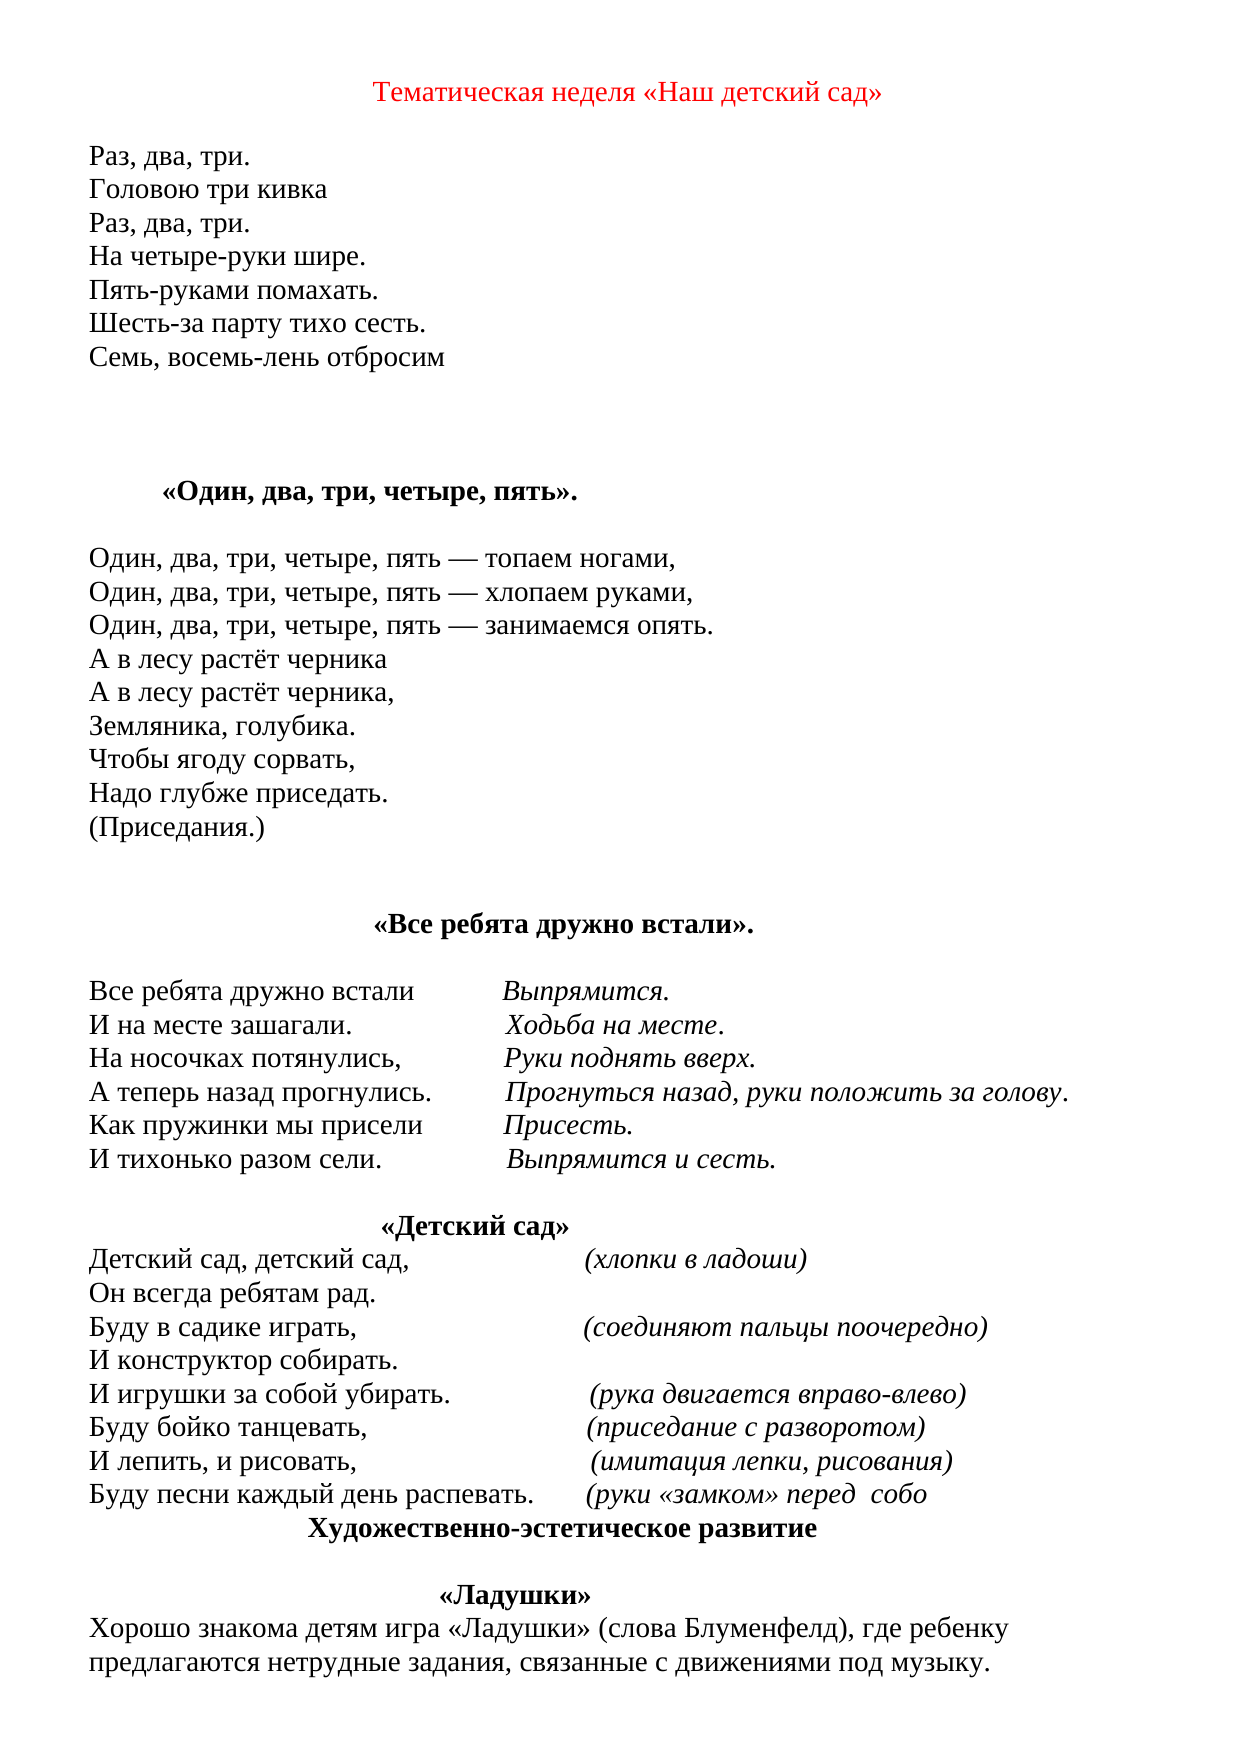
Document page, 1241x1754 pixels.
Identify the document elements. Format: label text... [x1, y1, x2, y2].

text И конструктор собирать. [89, 1342, 1167, 1376]
text А в лесу растёт черника, [89, 674, 1167, 708]
text Раз, два, три. [89, 205, 1167, 238]
text предлагаются нетрудные задания, связанные с движениями под музыку. [89, 1644, 1167, 1678]
text А в лесу растёт черника [89, 641, 1167, 674]
text На носочках потянулись, Руки поднять вверх. [89, 1040, 1167, 1074]
text «Ладушки» [89, 1577, 1167, 1611]
text Художественно-эстетическое развитие [89, 1510, 1167, 1543]
text Чтобы ягоду сорвать, [89, 742, 1167, 775]
text Буду песни каждый день распевать. (руки «замком» перед собо [89, 1476, 1167, 1510]
text Буду в садике играть, (соединяют пальцы поочередно) [89, 1309, 1167, 1342]
text Все ребята дружно встали Выпрямится. [89, 973, 1167, 1007]
text «Детский сад» [89, 1208, 1167, 1242]
text Один, два, три, четыре, пять — занимаемся опять. [89, 607, 1167, 641]
text Как пружинки мы присели Присесть. [89, 1107, 1167, 1141]
text И лепить, и рисовать, (имитация лепки, рисования) [89, 1443, 1167, 1476]
text «Один, два, три, четыре, пять». [89, 473, 1167, 507]
text А теперь назад прогнулись. Прогнуться назад, руки положить за голову. [89, 1074, 1167, 1107]
text Шесть-за парту тихо сесть. [89, 306, 1167, 339]
text И на месте зашагали. Ходьба на месте. [89, 1007, 1167, 1040]
text Пять-руками помахать. [89, 272, 1167, 306]
text Он всегда ребятам рад. [89, 1275, 1167, 1309]
text (Приседания.) [89, 809, 1167, 842]
text И тихонько разом сели. Выпрямится и сесть. [89, 1141, 1167, 1174]
text Надо глубже приседать. [89, 775, 1167, 809]
text Один, два, три, четыре, пять — хлопаем руками, [89, 574, 1167, 607]
text «Все ребята дружно встали». [89, 906, 1167, 940]
text И игрушки за собой убирать. (рука двигается вправо-влево) [89, 1376, 1167, 1409]
text Хорошо знакома детям игра «Ладушки» (слова Блуменфелд), где ребенку [89, 1611, 1167, 1644]
text Детский сад, детский сад, (хлопки в ладоши) [89, 1242, 1167, 1275]
text На четыре-руки шире. [89, 238, 1167, 272]
text Один, два, три, четыре, пять — топаем ногами, [89, 540, 1167, 574]
text Головою три кивка [89, 171, 1167, 205]
text Раз, два, три. [89, 138, 1167, 171]
text Семь, восемь-лень отбросим [89, 339, 1167, 373]
text Буду бойко танцевать, (приседание с разворотом) [89, 1409, 1167, 1443]
text Земляника, голубика. [89, 708, 1167, 742]
